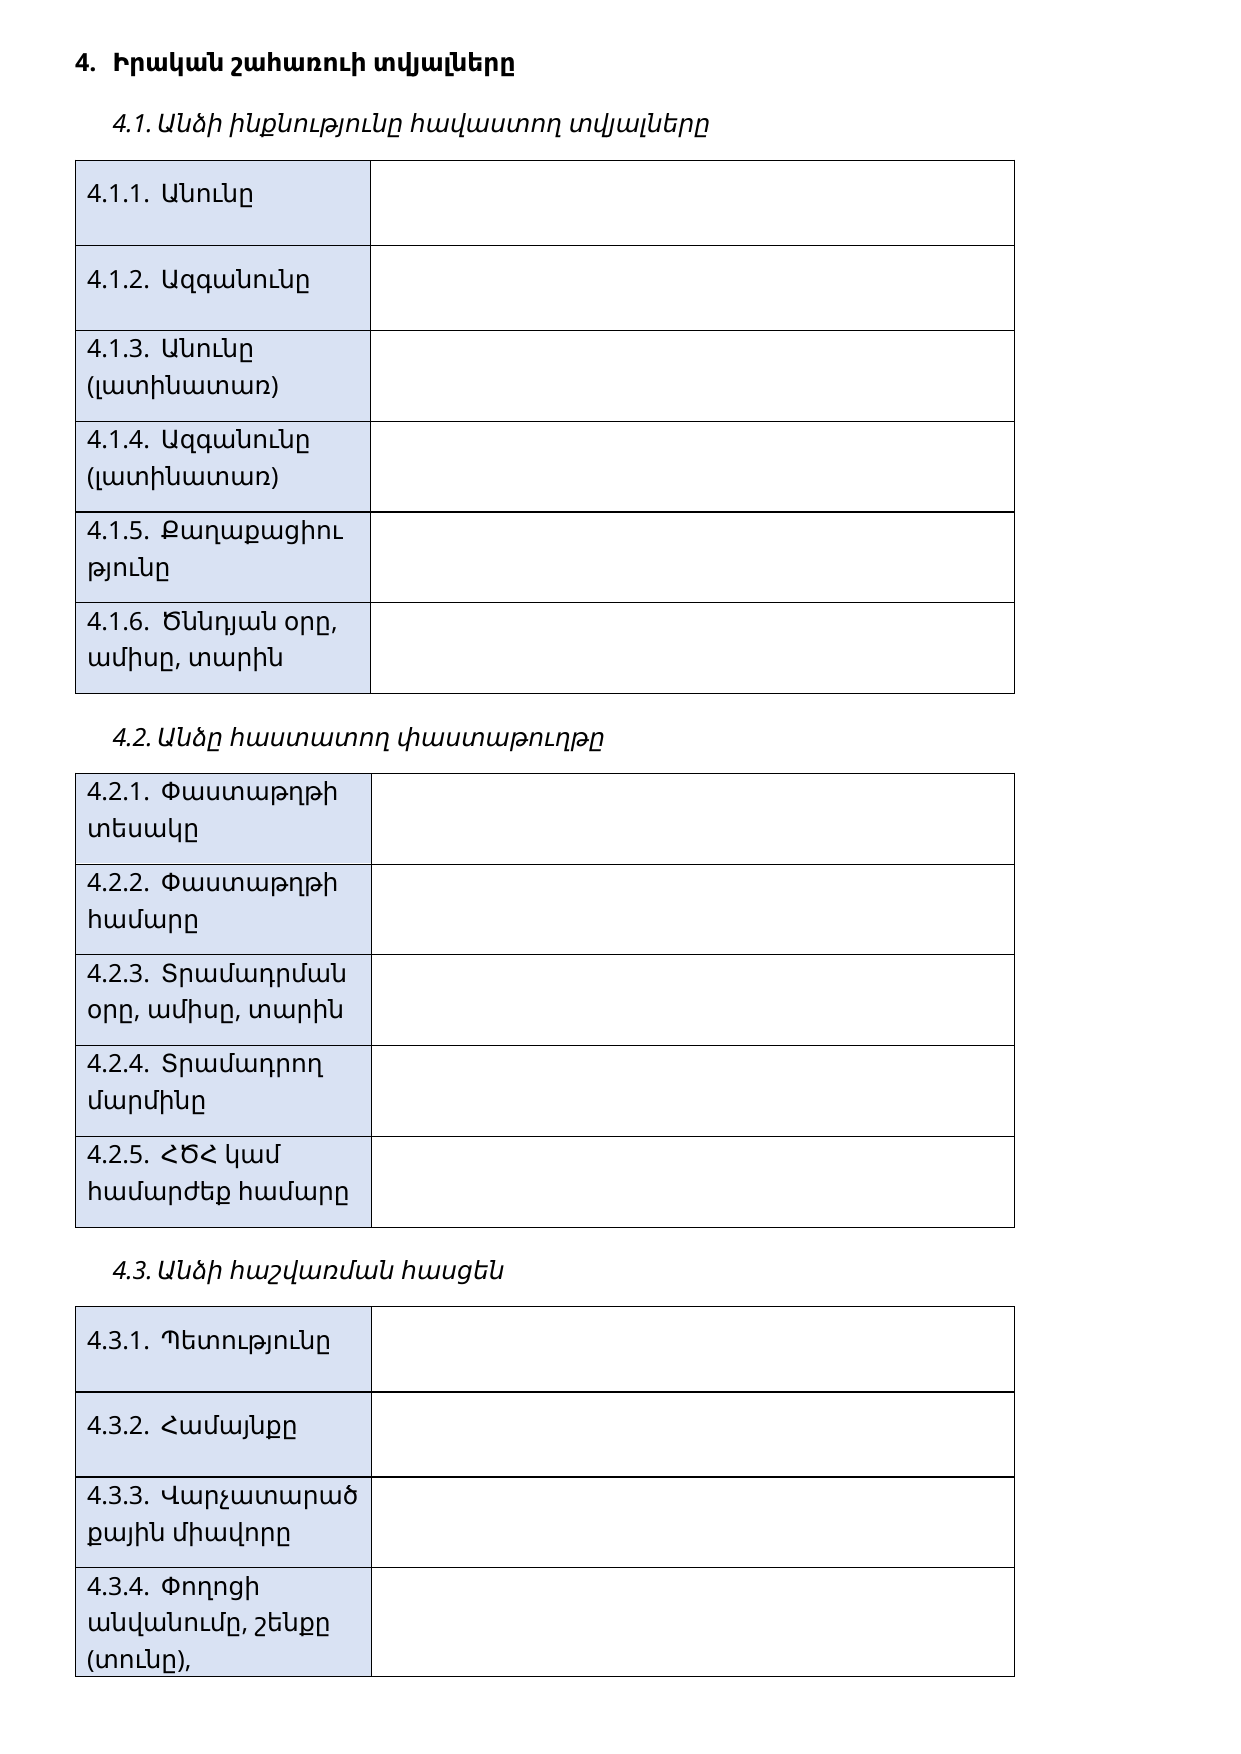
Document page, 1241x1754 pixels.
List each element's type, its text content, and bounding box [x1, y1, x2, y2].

table_cell [372, 1568, 1014, 1676]
list Անձի ինքնությունը հավաստող տվյալները [112, 106, 1165, 140]
table_cell Փաստաթղթի համարը [76, 865, 371, 954]
table_cell [371, 603, 1014, 693]
list Անձը հաստատող փաստաթուղթը [112, 719, 1165, 753]
table_cell Տրամադրող մարմինը [76, 1046, 371, 1136]
table_cell Քաղաքացիությունը [76, 513, 370, 602]
table_cell [371, 422, 1014, 511]
table_cell [372, 1393, 1014, 1476]
table_cell [372, 865, 1014, 954]
list Անձի հաշվառման հասցեն [112, 1253, 1165, 1287]
table_cell Համայնքը [76, 1393, 371, 1476]
table_header Փաստաթղթի տեսակը [76, 774, 371, 863]
table_cell [371, 246, 1014, 330]
table_cell Տրամադրման օրը, ամիսը, տարին [76, 955, 371, 1045]
table_cell [372, 1137, 1014, 1227]
table_cell [372, 955, 1014, 1045]
table_cell Վարչատարածքային միավորը [76, 1478, 371, 1567]
table_header [372, 774, 1014, 863]
table_cell [372, 1478, 1014, 1567]
table_cell Անունը (լատինատառ) [76, 331, 370, 421]
table_header [371, 161, 1014, 245]
list Իրական շահառուի տվյալները [75, 44, 1165, 78]
table_header Պետությունը [76, 1307, 371, 1391]
table_header [372, 1307, 1014, 1391]
table_cell ՀԾՀ կամ համարժեք համարը [76, 1137, 371, 1227]
table_cell Ազգանունը [76, 246, 370, 330]
table_cell Ծննդյան օրը, ամիսը, տարին [76, 603, 370, 693]
table_header Անունը [76, 161, 370, 245]
table_cell [371, 331, 1014, 421]
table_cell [76, 1568, 371, 1676]
table_cell [372, 1046, 1014, 1136]
table_cell [371, 513, 1014, 602]
table_cell Ազգանունը (լատինատառ) [76, 422, 370, 511]
